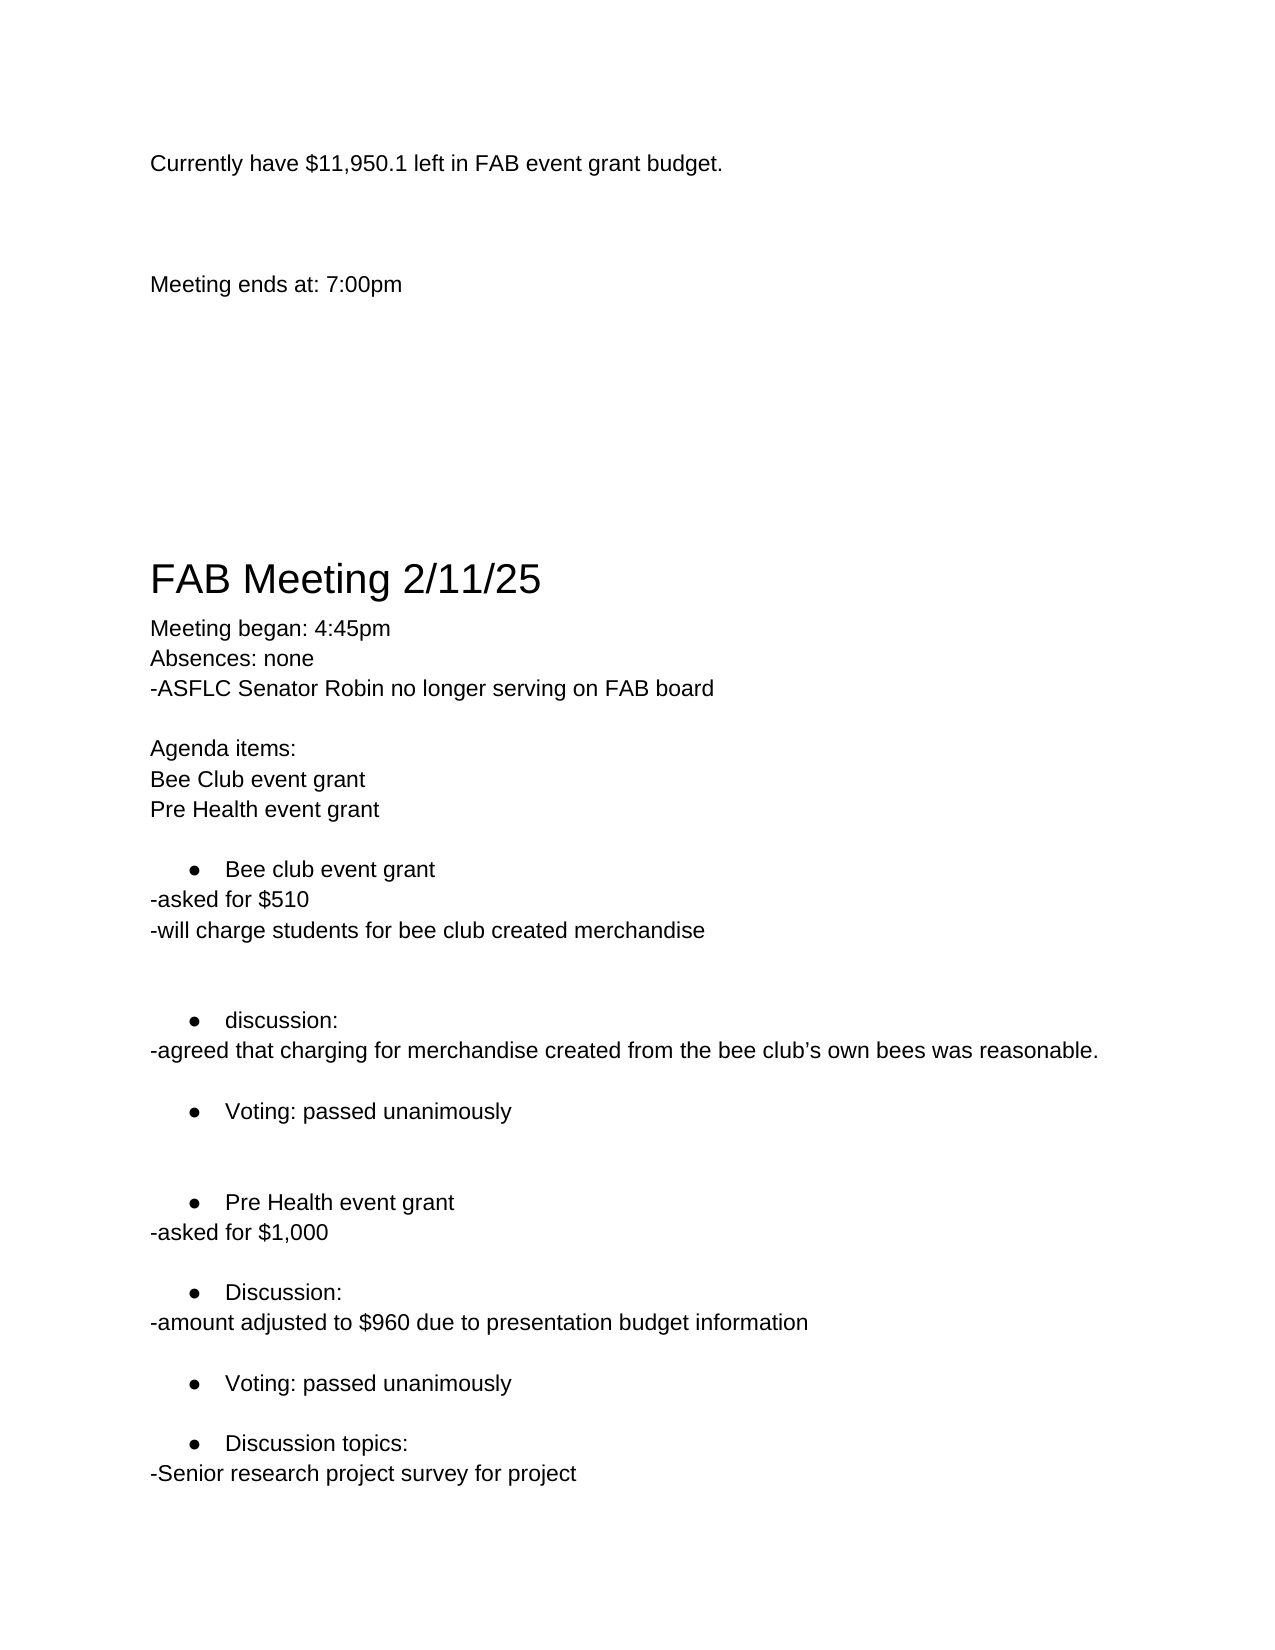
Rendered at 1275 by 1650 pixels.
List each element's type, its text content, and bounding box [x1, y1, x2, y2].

list Voting: passed unanimously [187, 1370, 1125, 1396]
list Discussion topics: [187, 1430, 1125, 1457]
text -agreed that charging for merchandise created from the bee club’s own bees was reasonable. [150, 1037, 1125, 1064]
text -will charge students for bee club created merchandise [150, 917, 1125, 943]
subtitle FAB Meeting 2/11/25 [150, 554, 1125, 602]
text -ASFLC Senator Robin no longer serving on FAB board [150, 675, 1125, 701]
list Bee club event grant [187, 856, 1125, 883]
text Agenda items: [150, 735, 1125, 762]
list Pre Health event grant [187, 1188, 1125, 1215]
list Discussion: [187, 1279, 1125, 1306]
list discussion: [187, 1007, 1125, 1034]
text Currently have $11,950.1 left in FAB event grant budget. [150, 150, 1125, 176]
list Voting: passed unanimously [187, 1098, 1125, 1124]
text -Senior research project survey for project [150, 1460, 1125, 1487]
text Meeting ends at: 7:00pm [150, 271, 1125, 297]
text -amount adjusted to $960 due to presentation budget information [150, 1309, 1125, 1336]
text -asked for $510 [150, 886, 1125, 913]
text -asked for $1,000 [150, 1219, 1125, 1245]
text Bee Club event grant [150, 766, 1125, 792]
text Meeting began: 4:45pm [150, 614, 1125, 641]
text Absences: none [150, 645, 1125, 671]
text Pre Health event grant [150, 796, 1125, 822]
